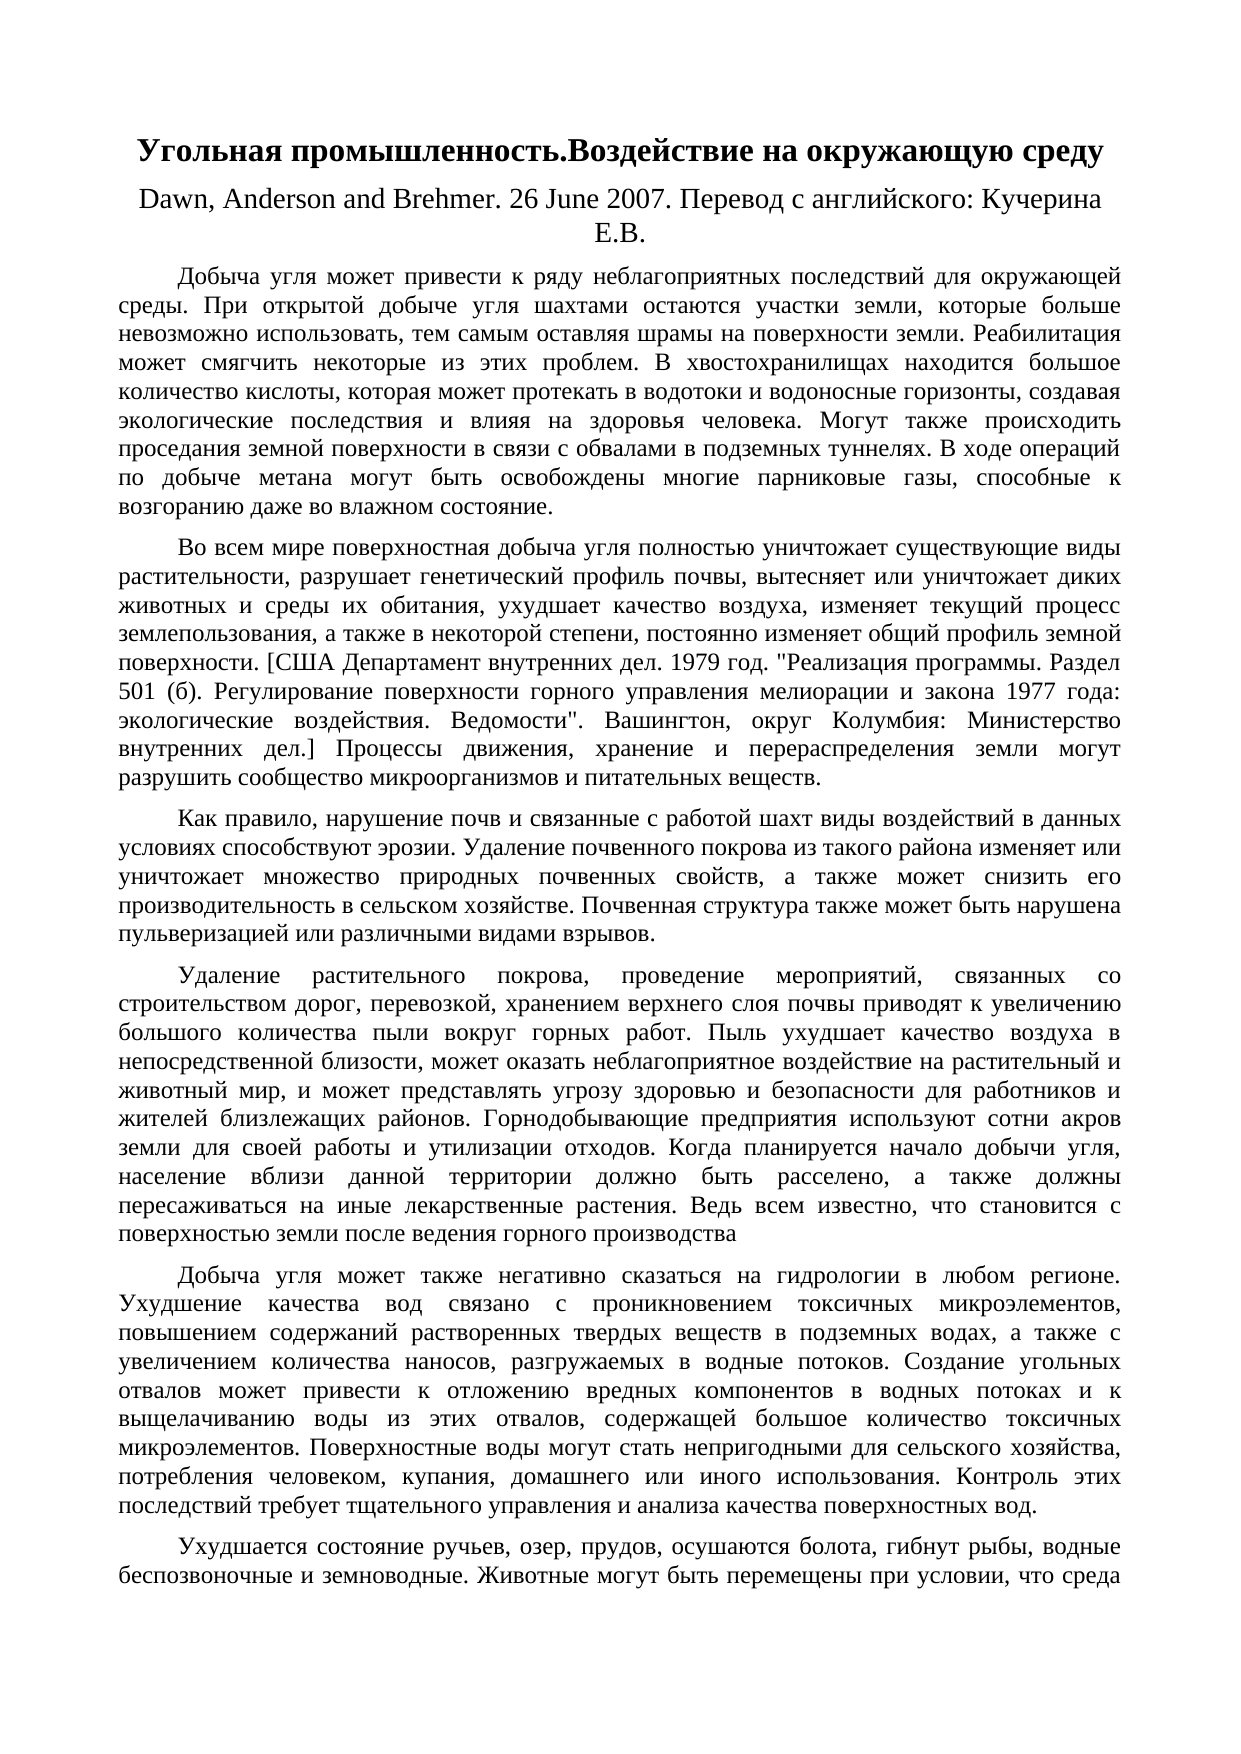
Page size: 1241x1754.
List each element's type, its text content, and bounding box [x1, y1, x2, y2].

text Dawn, Anderson and Brehmer. 26 June 2007. Перевод с английского: Кучерина Е.В. [118, 181, 1122, 248]
text Удаление растительного покрова, проведение мероприятий, связанных со строительством дорог, перевозкой, хранением верхнего слоя почвы приводят к увеличению большого количества пыли вокруг горных работ. Пыль ухудшает качество воздуха в непосредственной близости, может оказать неблагоприятное воздействие на растительный и животный мир, и может представлять угрозу здоровью и безопасности для работников и жителей близлежащих районов. Горнодобывающие предприятия используют сотни акров земли для своей работы и утилизации отходов. Когда планируется начало добычи угля, население вблизи данной территории должно быть расселено, а также должны пересаживаться на иные лекарственные растения. Ведь всем известно, что становится с поверхностью земли после ведения горного производства [118, 960, 1122, 1247]
text Во всем мире поверхностная добыча угля полностью уничтожает существующие виды растительности, разрушает генетический профиль почвы, вытесняет или уничтожает диких животных и среды их обитания, ухудшает качество воздуха, изменяет текущий процесс землепользования, а также в некоторой степени, постоянно изменяет общий профиль земной поверхности. [США Департамент внутренних дел. 1979 год. "Реализация программы. Раздел 501 (б). Регулирование поверхности горного управления мелиорации и закона 1977 года: экологические воздействия. Ведомости". Вашингтон, округ Колумбия: Министерство внутренних дел.] Процессы движения, хранение и перераспределения земли могут разрушить сообщество микроорганизмов и питательных веществ. [118, 532, 1122, 791]
text Угольная промышленность.Воздействие на окружающую среду [118, 131, 1122, 169]
text Добыча угля может привести к ряду неблагоприятных последствий для окружающей среды. При открытой добыче угля шахтами остаются участки земли, которые больше невозможно использовать, тем самым оставляя шрамы на поверхности земли. Реабилитация может смягчить некоторые из этих проблем. В хвостохранилищах находится большое количество кислоты, которая может протекать в водотоки и водоносные горизонты, создавая экологические последствия и влияя на здоровья человека. Могут также происходить проседания земной поверхности в связи с обвалами в подземных туннелях. В ходе операций по добыче метана могут быть освобождены многие парниковые газы, способные к возгоранию даже во влажном состояние. [118, 261, 1122, 520]
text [118, 1531, 1122, 1588]
text Как правило, нарушение почв и связанные с работой шахт виды воздействий в данных условиях способствуют эрозии. Удаление почвенного покрова из такого района изменяет или уничтожает множество природных почвенных свойств, а также может снизить его производительность в сельском хозяйстве. Почвенная структура также может быть нарушена пульверизацией или различными видами взрывов. [118, 803, 1122, 947]
text Добыча угля может также негативно сказаться на гидрологии в любом регионе. Ухудшение качества вод связано с проникновением токсичных микроэлементов, повышением содержаний растворенных твердых веществ в подземных водах, а также с увеличением количества наносов, разгружаемых в водные потоков. Создание угольных отвалов может привести к отложению вредных компонентов в водных потоках и к выщелачиванию воды из этих отвалов, содержащей большое количество токсичных микроэлементов. Поверхностные воды могут стать непригодными для сельского хозяйства, потребления человеком, купания, домашнего или иного использования. Контроль этих последствий требует тщательного управления и анализа качества поверхностных вод. [118, 1260, 1122, 1518]
